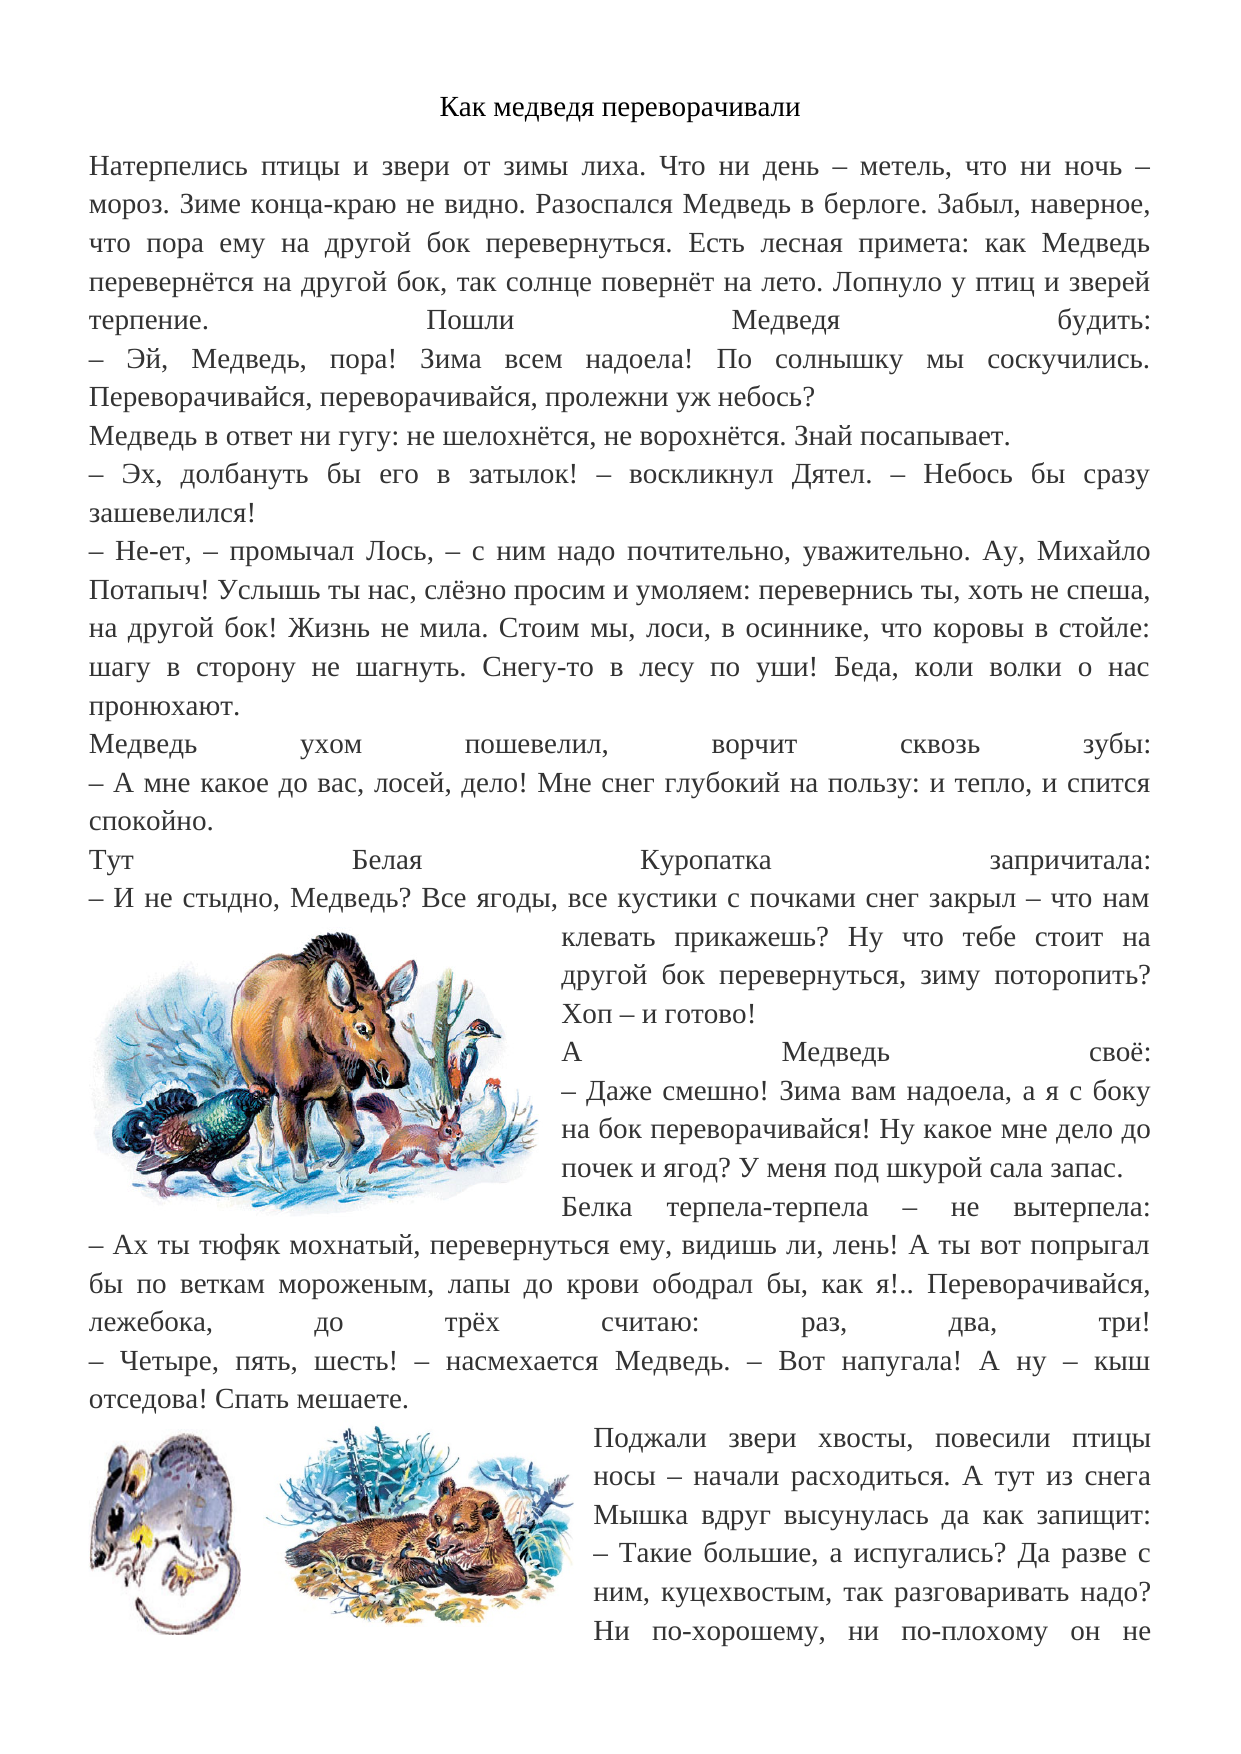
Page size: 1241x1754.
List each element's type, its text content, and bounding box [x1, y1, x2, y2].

picture [263, 1420, 575, 1627]
text Как медведя переворачивали [89, 89, 1152, 122]
text – Эх, долбануть бы его в затылок! – воскликнул Дятел. – Небось бы сразу зашевелился! [89, 456, 1152, 528]
text Натерпелись птицы и звери от зимы лиха. Что ни день – метель, что ни ночь – мороз. Зиме конца-краю не видно. Разоспался Медведь в берлоге. Забыл, наверное, что пора ему на другой бок перевернуться. Есть лесная примета: как Медведь перевернётся на другой бок, так солнце повернёт на лето. Лопнуло у птиц и зверей терпение. Пошли Медведя будить: – Эй, Медведь, пора! Зима всем надоела! По солнышку мы соскучились. Переворачивайся, переворачивайся, пролежни уж небось? [89, 148, 1152, 413]
text А Медведь своё: – Даже смешно! Зима вам надоела, а я с боку на бок переворачивайся! Ну какое мне дело до почек и ягод? У меня под шкурой сала запас. [543, 1034, 1152, 1184]
text Медведь в ответ ни гугу: не шелохнётся, не ворохнётся. Знай посапывает. [89, 418, 1152, 451]
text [89, 1420, 1152, 1646]
picture [88, 927, 543, 1217]
text – Не-ет, – промычал Лось, – с ним надо почтительно, уважительно. Ау, Михайло Потапыч! Услышь ты нас, слёзно просим и умоляем: перевернись ты, хоть не спеша, на другой бок! Жизнь не мила. Стоим мы, лоси, в осиннике, что коровы в стойле: шагу в сторону не шагнуть. Снегу-то в лесу по уши! Беда, коли волки о нас пронюхают. [89, 533, 1152, 721]
text Медведь ухом пошевелил, ворчит сквозь зубы: – А мне какое до вас, лосей, дело! Мне снег глубокий на пользу: и тепло, и спится спокойно. [89, 726, 1152, 837]
text Тут Белая Куропатка запричитала: – И не стыдно, Медведь? Все ягоды, все кустики с почками снег закрыл – что нам клевать прикажешь? Ну что тебе стоит на другой бок перевернуться, зиму поторопить? Хоп – и готово! [89, 842, 1152, 1029]
text Белка терпела-терпела – не вытерпела: – Ах ты тюфяк мохнатый, перевернуться ему, видишь ли, лень! А ты вот попрыгал бы по веткам мороженым, лапы до крови ободрал бы, как я!.. Переворачивайся, лежебока, до трёх считаю: раз, два, три! – Четыре, пять, шесть! – насмехается Медведь. – Вот напугала! А ну – кыш отседова! Спать мешаете. [89, 1189, 1152, 1415]
picture [88, 1429, 241, 1635]
